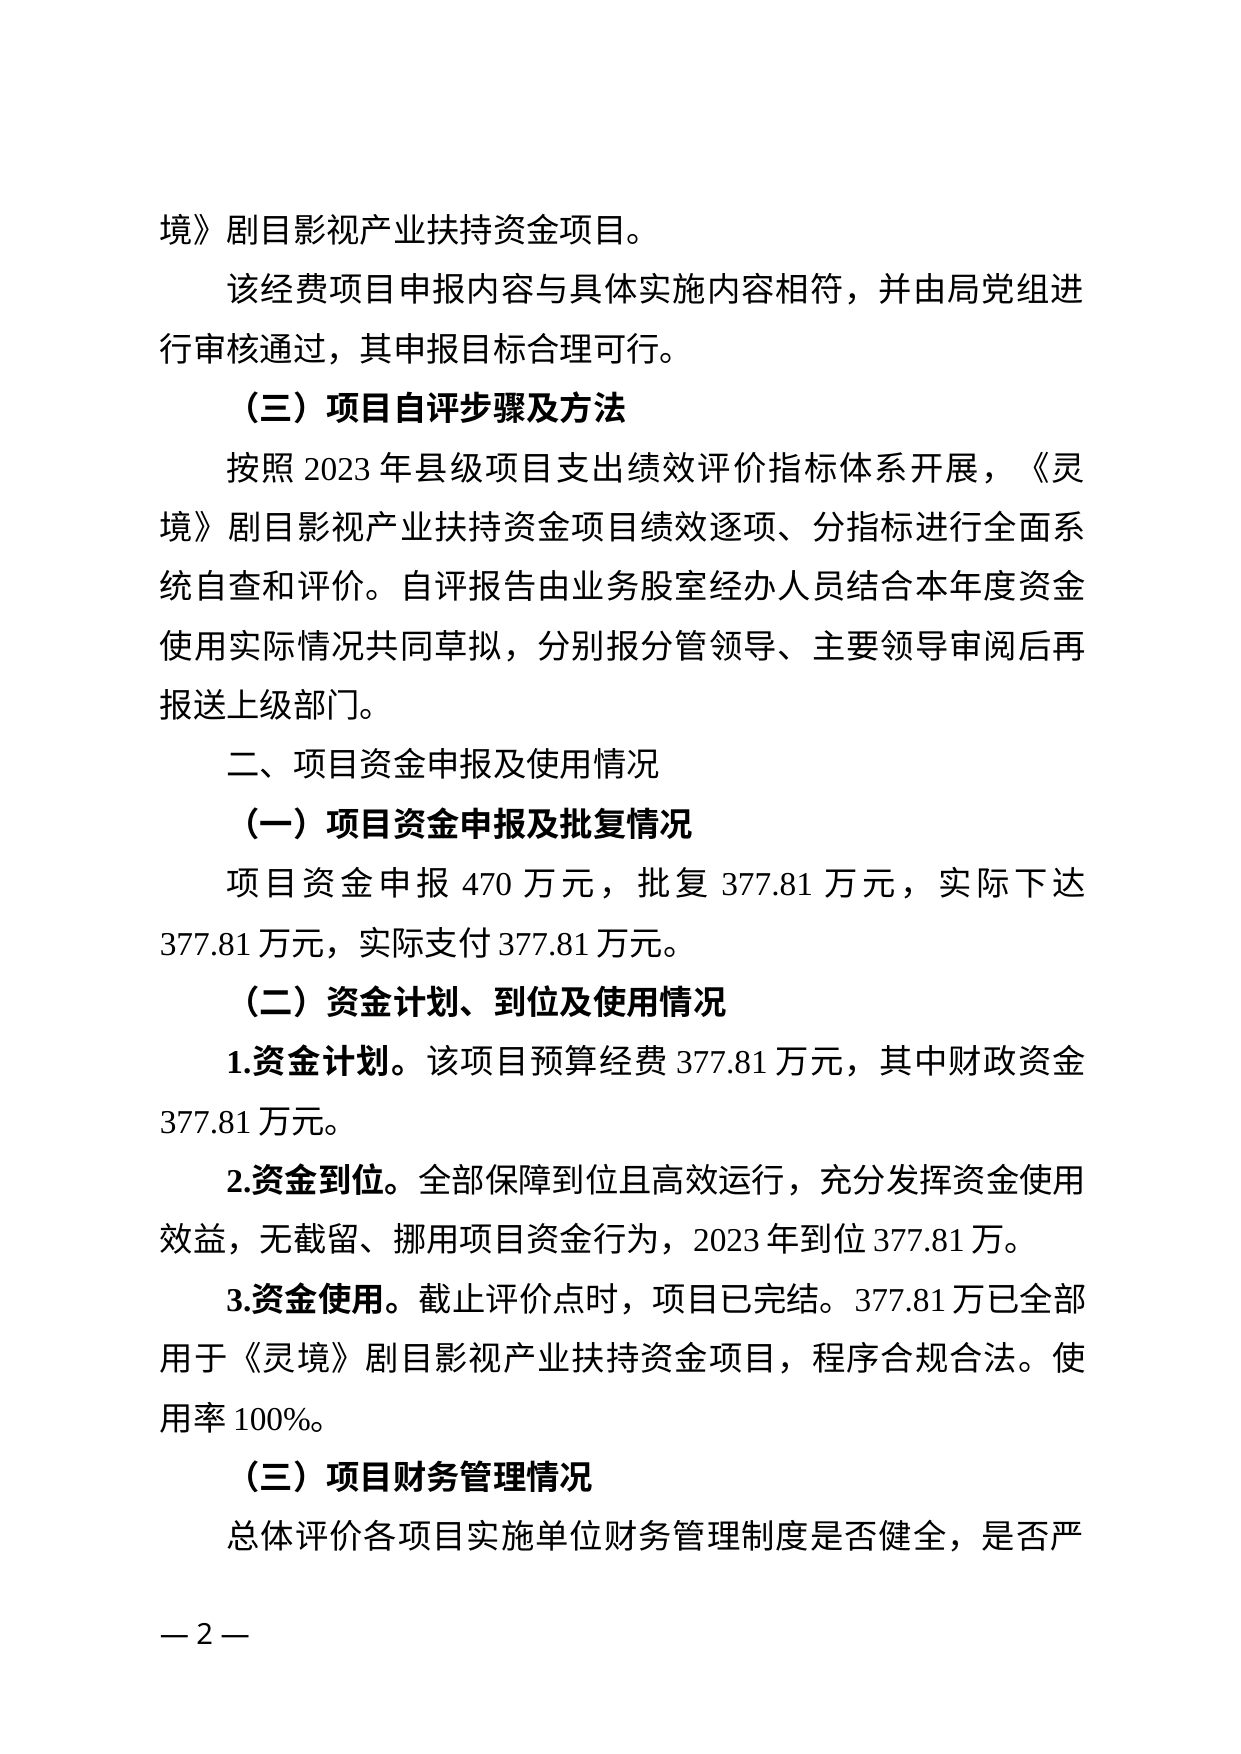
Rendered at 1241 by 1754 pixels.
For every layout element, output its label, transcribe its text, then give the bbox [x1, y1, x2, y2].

text （三）项目自评步骤及方法 [159, 373, 1087, 432]
text 二、项目资金申报及使用情况 [159, 729, 1087, 789]
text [159, 195, 1087, 254]
text （一）项目资金申报及批复情况 [159, 789, 1087, 848]
text 项目资金申报470万元，批复377.81万元，实际下达377.81万元，实际支付377.81万元。 [159, 848, 1087, 967]
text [159, 1501, 1087, 1561]
text 1.资金计划。该项目预算经费377.81万元，其中财政资金377.81万元。 [159, 1026, 1087, 1145]
text 3.资金使用。截止评价点时，项目已完结。377.81万已全部用于《灵境》剧目影视产业扶持资金项目，程序合规合法。使用率100%。 [159, 1264, 1087, 1442]
text 按照2023年县级项目支出绩效评价指标体系开展，《灵境》剧目影视产业扶持资金项目绩效逐项、分指标进行全面系统自查和评价。自评报告由业务股室经办人员结合本年度资金使用实际情况共同草拟，分别报分管领导、主要领导审阅后再报送上级部门。 [159, 432, 1087, 729]
text （二）资金计划、到位及使用情况 [159, 967, 1087, 1026]
text 该经费项目申报内容与具体实施内容相符，并由局党组进行审核通过，其申报目标合理可行。 [159, 254, 1087, 373]
text 2.资金到位。全部保障到位且高效运行，充分发挥资金使用效益，无截留、挪用项目资金行为，2023年到位377.81万。 [159, 1145, 1087, 1264]
text （三）项目财务管理情况 [159, 1442, 1087, 1501]
